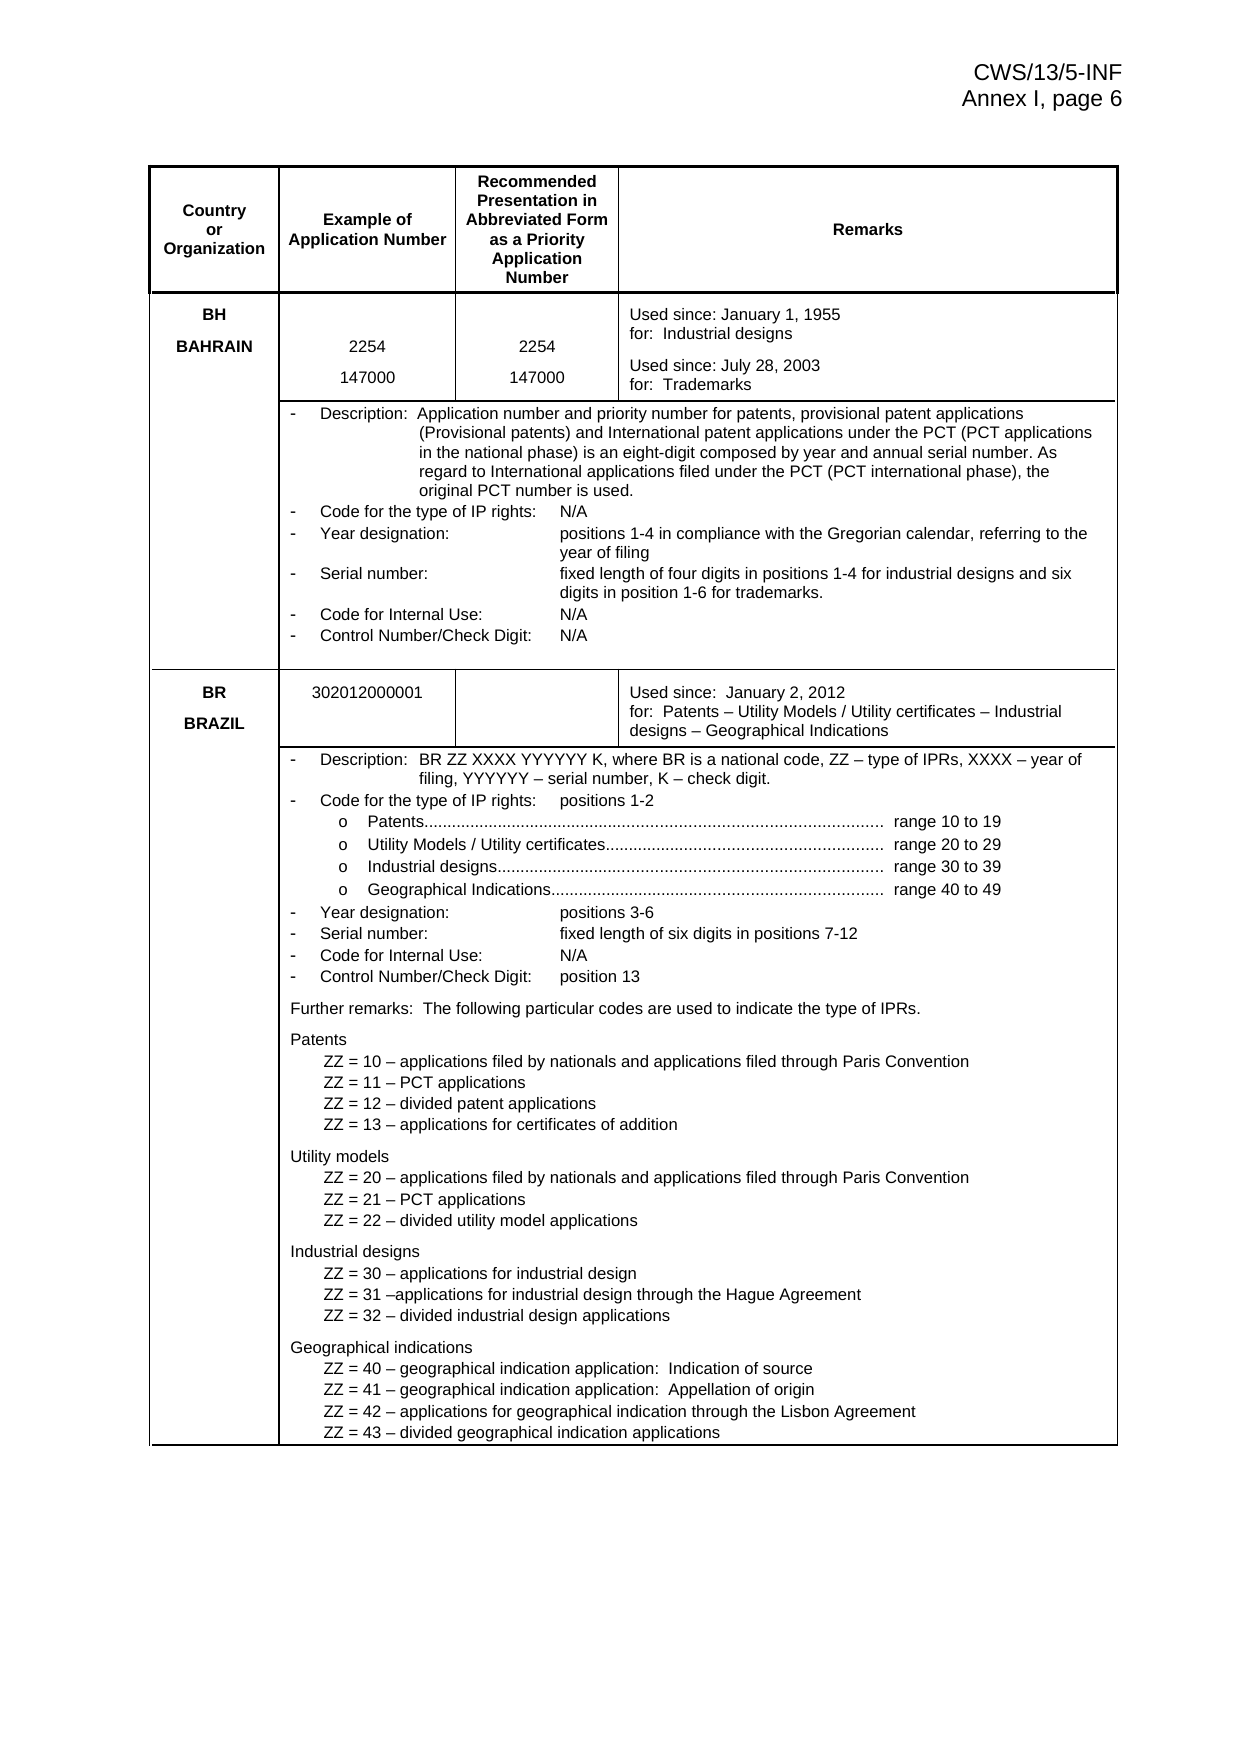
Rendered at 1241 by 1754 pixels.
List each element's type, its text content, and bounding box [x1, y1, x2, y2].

table_cell Used since: January 2, 2012 for: Patents – Utility Models / Utility certificates – Industrial designs – Geographical Indications [619, 669, 1117, 746]
table_cell 302012000001 [280, 670, 455, 746]
table_cell [456, 670, 618, 746]
table_cell 2254 147000 [456, 294, 618, 400]
table_cell 2254 147000 [280, 294, 455, 400]
table_cell BH BAHRAIN [150, 292, 278, 668]
table_cell BR BRAZIL [150, 669, 278, 1444]
table_header Country or Organization [151, 168, 278, 291]
table_header Example of Application Number [280, 168, 455, 291]
table_cell Description: BR ZZ XXXX YYYYYY K, where BR is a national code, ZZ – type of IPRs, XXXX – year of filing, YYYYYY – serial number, K – check digit. Code for the type of IP rights: positions 1-2 Patents range 10 to 19 Utility Models / Utility certificates range 20 to 29 Industrial designs range 30 to 39 Geographical Indications range 40 to 49 Year designation: positions 3-6 Serial number: fixed length of six digits in positions 7-12 Code for Internal Use: N/A Control Number/Check Digit: position 13 Further remarks: The following particular codes are used to indicate the type of IPRs. Patents ZZ = 10 – applications filed by nationals and applications filed through Paris Convention ZZ = 11 – PCT applications ZZ = 12 – divided patent applications ZZ = 13 – applications for certificates of addition Utility models ZZ = 20 – applications filed by nationals and applications filed through Paris Convention ZZ = 21 – PCT applications ZZ = 22 – divided utility model applications Industrial designs ZZ = 30 – applications for industrial design ZZ = 31 –applications for industrial design through the Hague Agreement ZZ = 32 – divided industrial design applications Geographical indications ZZ = 40 – geographical indication application: Indication of source ZZ = 41 – geographical indication application: Appellation of origin ZZ = 42 – applications for geographical indication through the Lisbon Agreement ZZ = 43 – divided geographical indication applications [280, 746, 1117, 1444]
table_header Remarks [619, 168, 1116, 291]
table_header Recommended Presentation in Abbreviated Form as a Priority Application Number [456, 168, 618, 291]
table_cell Description: Application number and priority number for patents, provisional patent applications (Provisional patents) and International patent applications under the PCT (PCT applications in the national phase) is an eight-digit composed by year and annual serial number. As regard to International applications filed under the PCT (PCT international phase), the original PCT number is used. Code for the type of IP rights: N/A Year designation: positions 1-4 in compliance with the Gregorian calendar, referring to the year of filing Serial number: fixed length of four digits in positions 1-4 for industrial designs and six digits in position 1-6 for trademarks. Code for Internal Use: N/A Control Number/Check Digit: N/A [280, 400, 1117, 668]
table_cell Used since: January 1, 1955 for: Industrial designs Used since: July 28, 2003 for: Trademarks [619, 291, 1117, 400]
